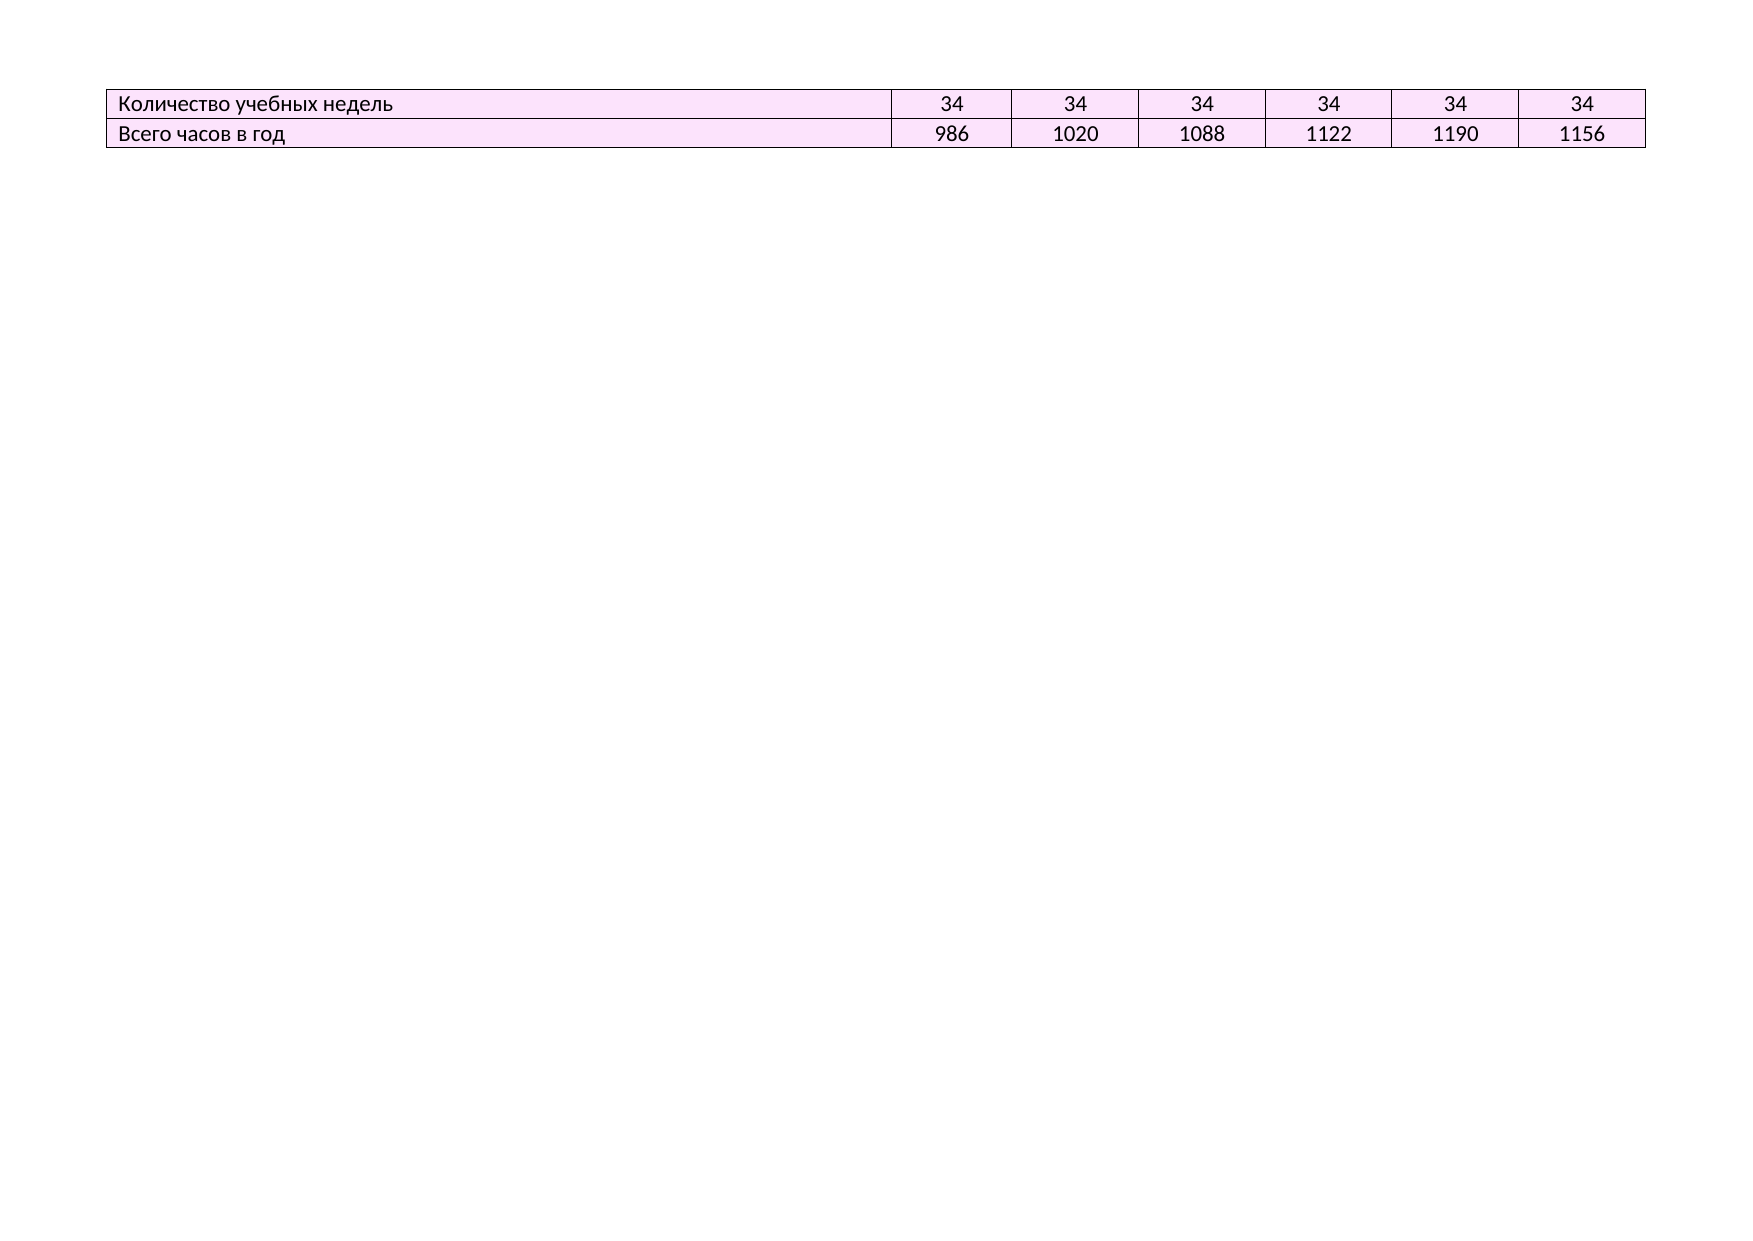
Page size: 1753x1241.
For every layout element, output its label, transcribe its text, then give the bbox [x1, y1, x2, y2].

table_cell 34 [1266, 90, 1391, 118]
table_cell 1190 [1392, 119, 1518, 147]
table_cell 1156 [1519, 119, 1645, 147]
table_cell 34 [892, 90, 1011, 118]
table_cell 1122 [1266, 119, 1391, 147]
table_cell 986 [892, 119, 1011, 147]
table_cell 1088 [1139, 119, 1265, 147]
table_cell Всего часов в год [107, 119, 891, 147]
table_cell 34 [1392, 90, 1518, 118]
table_cell 34 [1519, 90, 1645, 118]
table_cell 1020 [1012, 119, 1138, 147]
table_cell 34 [1139, 90, 1265, 118]
table_cell Количество учебных недель [107, 90, 891, 118]
table_cell 34 [1012, 90, 1138, 118]
